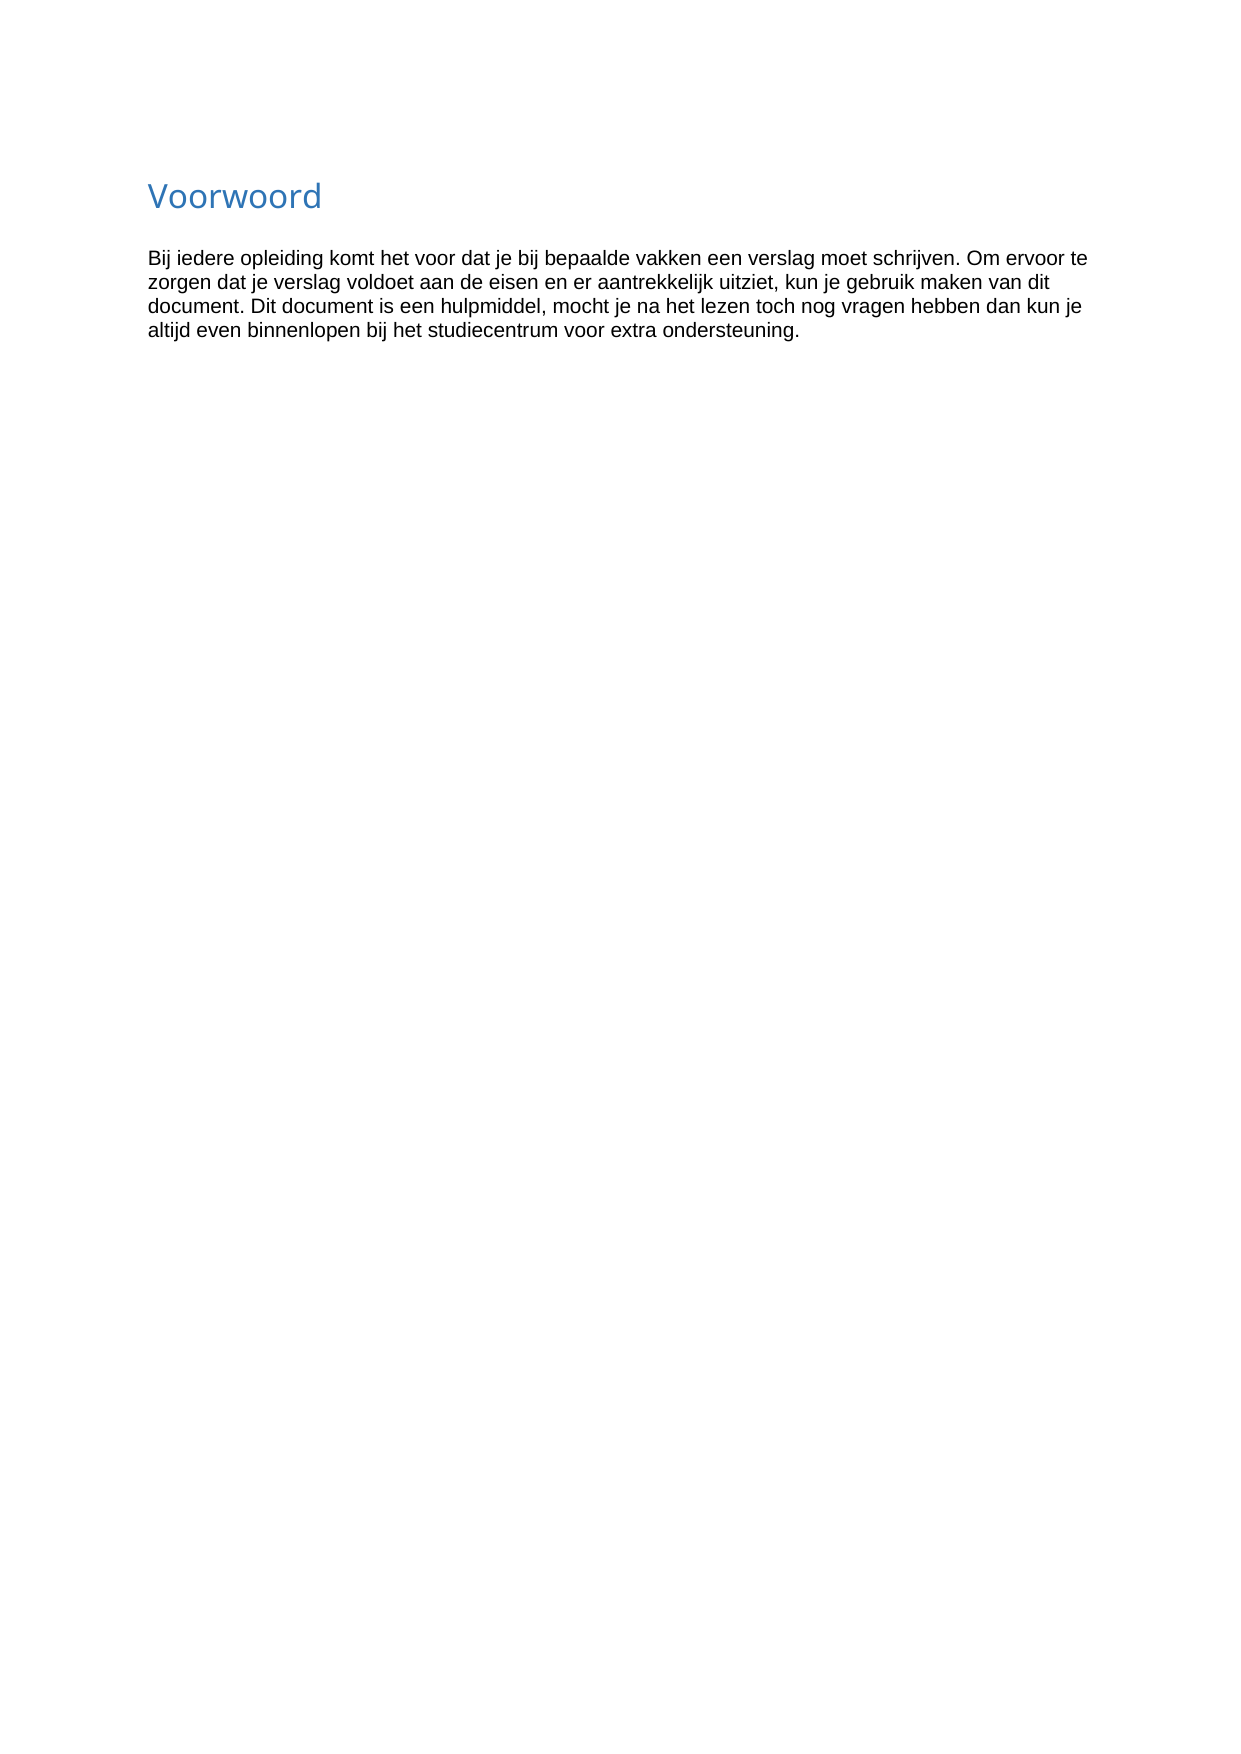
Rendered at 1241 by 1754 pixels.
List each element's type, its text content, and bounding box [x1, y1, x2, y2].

text Bij iedere opleiding komt het voor dat je bij bepaalde vakken een verslag moet schrijven. Om ervoor te zorgen dat je verslag voldoet aan de eisen en er aantrekkelijk uitziet, kun je gebruik maken van dit document. Dit document is een hulpmiddel, mocht je na het lezen toch nog vragen hebben dan kun je altijd even binnenlopen bij het studiecentrum voor extra ondersteuning. [148, 246, 1093, 341]
subtitle Voorwoord [148, 173, 1093, 218]
